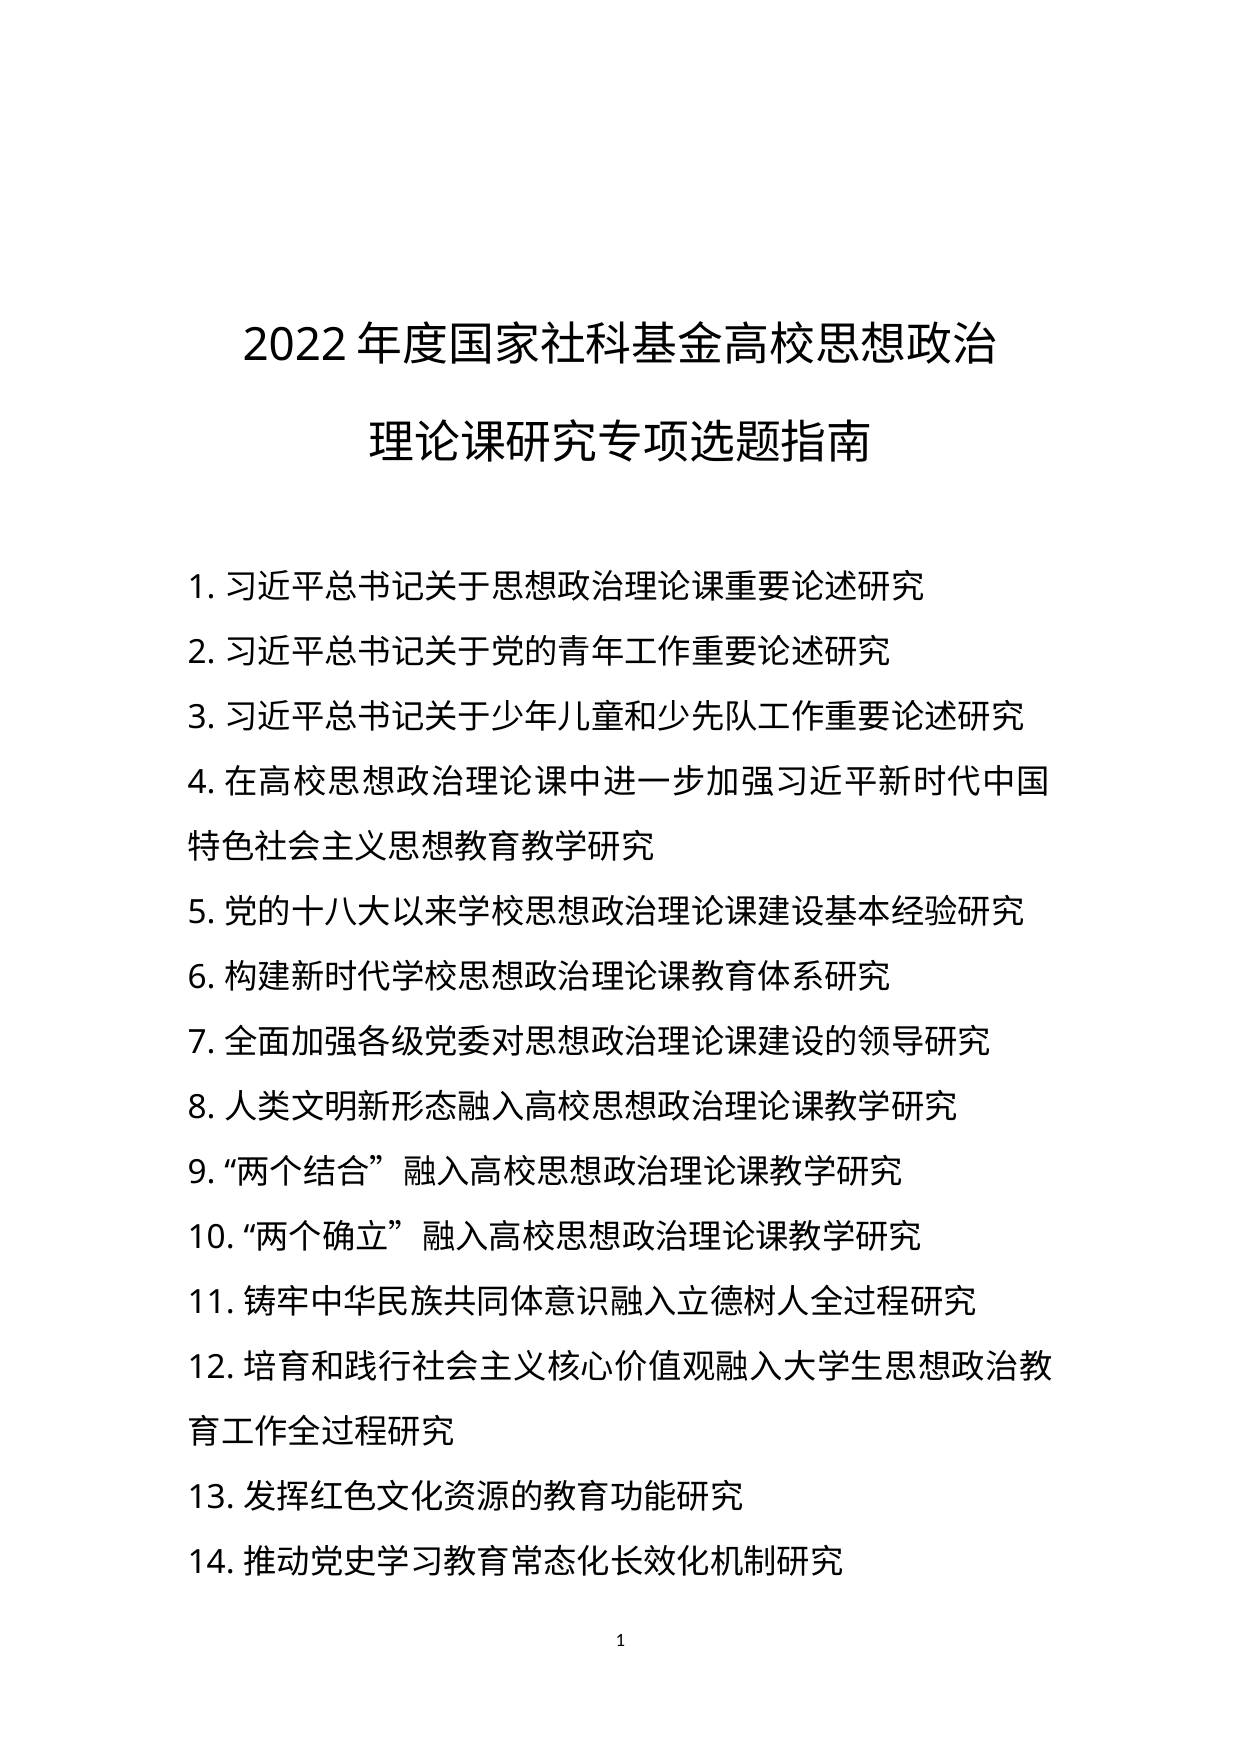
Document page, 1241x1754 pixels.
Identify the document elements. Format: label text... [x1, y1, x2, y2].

list 发挥红色文化资源的教育功能研究 [187, 1462, 1053, 1527]
list 在高校思想政治理论课中进一步加强习近平新时代中国特色社会主义思想教育教学研究 [187, 747, 1053, 877]
list 铸牢中华民族共同体意识融入立德树人全过程研究 [187, 1267, 1053, 1332]
text 理论课研究专项选题指南 [187, 389, 1053, 487]
list 培育和践行社会主义核心价值观融入大学生思想政治教育工作全过程研究 [187, 1332, 1053, 1462]
list “两个结合”融入高校思想政治理论课教学研究 [187, 1137, 1053, 1202]
list 习近平总书记关于少年儿童和少先队工作重要论述研究 [187, 682, 1053, 747]
list 全面加强各级党委对思想政治理论课建设的领导研究 [187, 1007, 1053, 1072]
list 党的十八大以来学校思想政治理论课建设基本经验研究 [187, 877, 1053, 942]
list 构建新时代学校思想政治理论课教育体系研究 [187, 942, 1053, 1007]
list 习近平总书记关于思想政治理论课重要论述研究 [187, 552, 1053, 617]
list 推动党史学习教育常态化长效化机制研究 [187, 1527, 1053, 1592]
text 2022年度国家社科基金高校思想政治 [187, 292, 1053, 389]
list 人类文明新形态融入高校思想政治理论课教学研究 [187, 1072, 1053, 1137]
list “两个确立”融入高校思想政治理论课教学研究 [187, 1202, 1053, 1267]
list 习近平总书记关于党的青年工作重要论述研究 [187, 617, 1053, 682]
